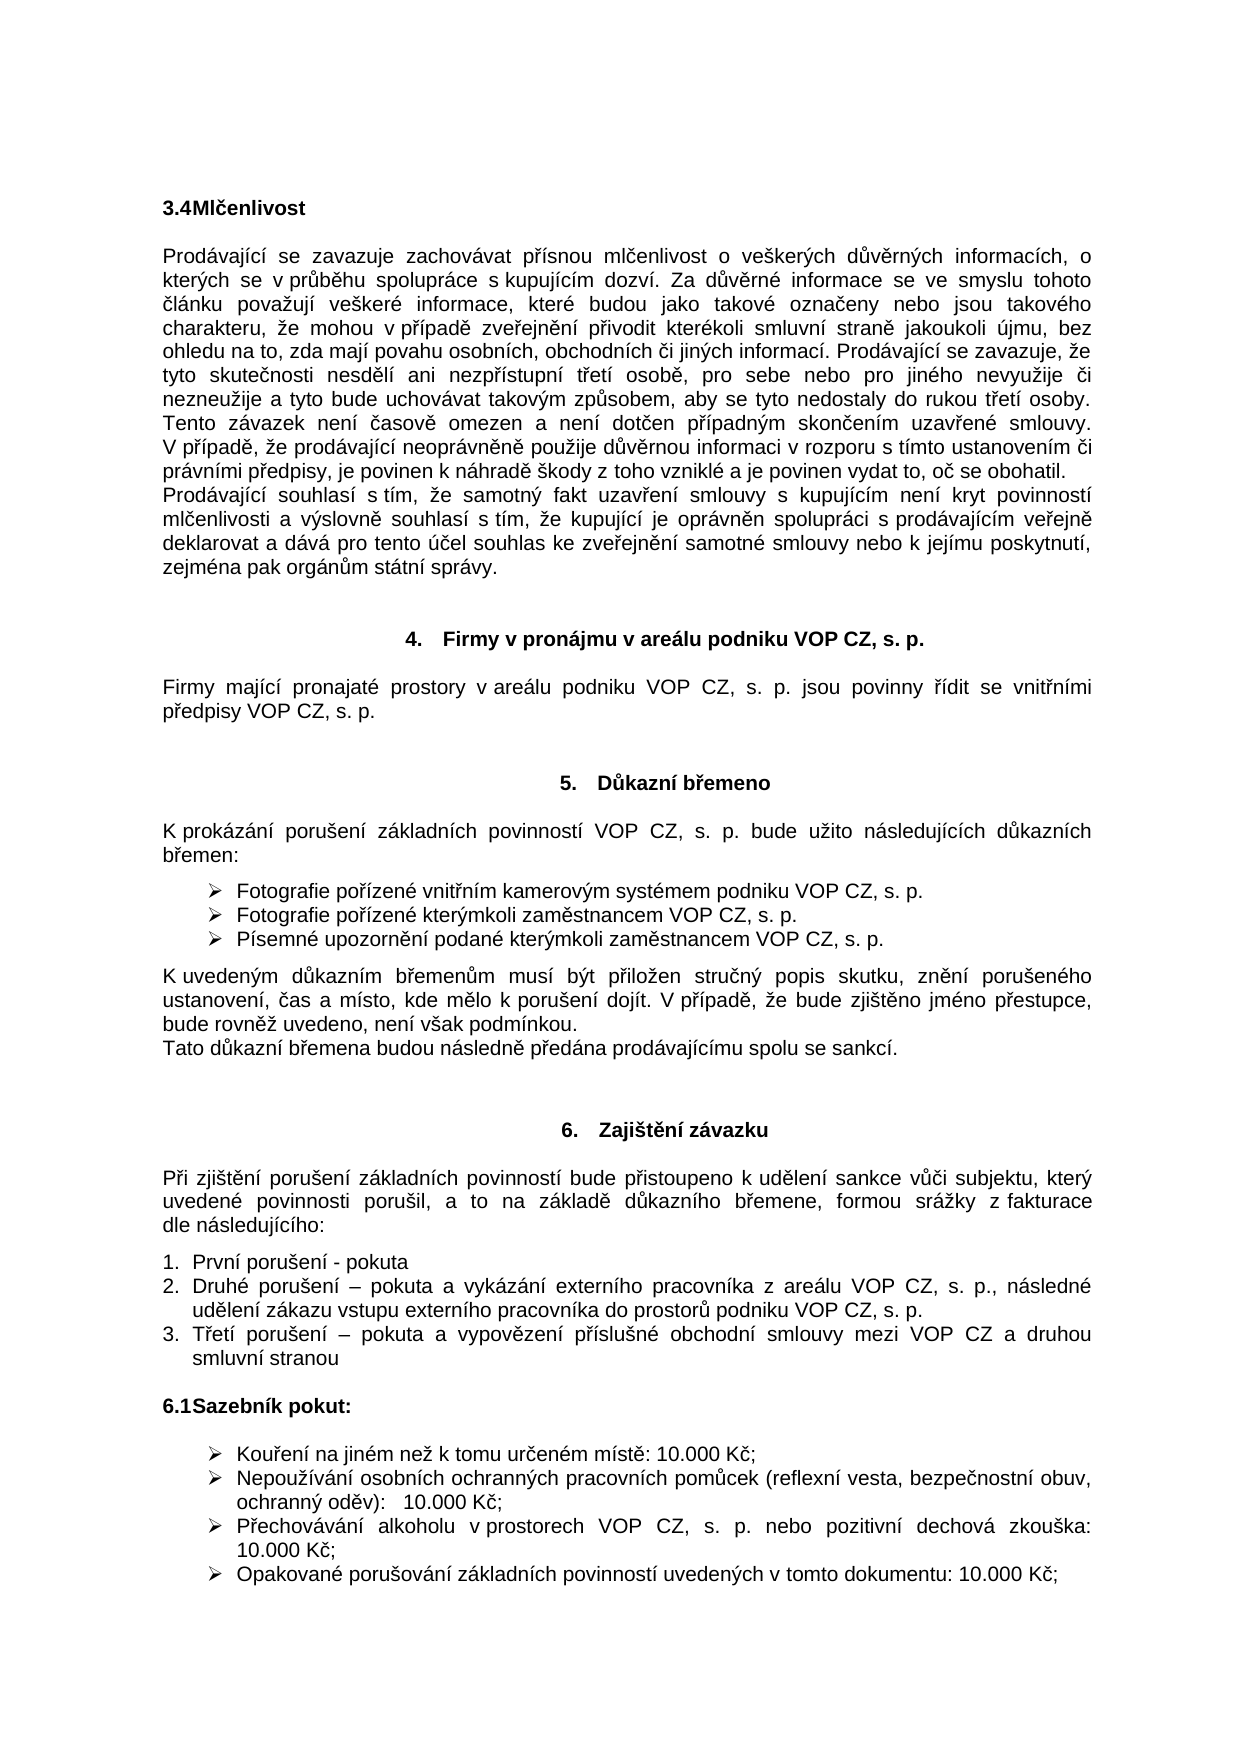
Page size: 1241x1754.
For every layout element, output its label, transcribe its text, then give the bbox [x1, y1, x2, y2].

list Třetí porušení – pokuta a vypovězení příslušné obchodní smlouvy mezi VOP CZ a druhou smluvní stranou [162, 1322, 1093, 1369]
text K prokázání porušení základních povinností VOP CZ, s. p. bude užito následujících důkazních břemen: [162, 818, 1093, 866]
subtitle Zajištění závazku [237, 1117, 1093, 1141]
text Prodávající souhlasí s tím, že samotný fakt uzavření smlouvy s kupujícím není kryt povinností mlčenlivosti a výslovně souhlasí s tím, že kupující je oprávněn spolupráci s prodávajícím veřejně deklarovat a dává pro tento účel souhlas ke zveřejnění samotné smlouvy nebo k jejímu poskytnutí, zejména pak orgánům státní správy. [162, 483, 1093, 579]
list První porušení - pokuta [162, 1250, 1093, 1274]
subtitle Mlčenlivost [162, 196, 1093, 219]
text Kouření na jiném než k tomu určeném místě: 10.000 Kč; [207, 1441, 1093, 1465]
text Tato důkazní břemena budou následně předána prodávajícímu spolu se sankcí. [162, 1035, 1093, 1059]
text Písemné upozornění podané kterýmkoli zaměstnancem VOP CZ, s. p. [207, 927, 1093, 951]
text Fotografie pořízené vnitřním kamerovým systémem podniku VOP CZ, s. p. [207, 879, 1093, 903]
text Při zjištění porušení základních povinností bude přistoupeno k udělení sankce vůči subjektu, který uvedené povinnosti porušil, a to na základě důkazního břemene, formou srážky z fakturace dle následujícího: [162, 1165, 1093, 1237]
text K uvedeným důkazním břemenům musí být přiložen stručný popis skutku, znění porušeného ustanovení, čas a místo, kde mělo k porušení dojít. V případě, že bude zjištěno jméno přestupce, bude rovněž uvedeno, není však podmínkou. [162, 963, 1093, 1035]
subtitle Sazebník pokut: [162, 1393, 1093, 1417]
list Druhé porušení – pokuta a vykázání externího pracovníka z areálu VOP CZ, s. p., následné udělení zákazu vstupu externího pracovníka do prostorů podniku VOP CZ, s. p. [162, 1274, 1093, 1322]
text Opakované porušování základních povinností uvedených v tomto dokumentu: 10.000 Kč; [207, 1561, 1093, 1586]
text Prodávající se zavazuje zachovávat přísnou mlčenlivost o veškerých důvěrných informacích, o kterých se v průběhu spolupráce s kupujícím dozví. Za důvěrné informace se ve smyslu tohoto článku považují veškeré informace, které budou jako takové označeny nebo jsou takového charakteru, že mohou v případě zveřejnění přivodit kterékoli smluvní straně jakoukoli újmu, bez ohledu na to, zda mají povahu osobních, obchodních či jiných informací. Prodávající se zavazuje, že tyto skutečnosti nesdělí ani nezpřístupní třetí osobě, pro sebe nebo pro jiného nevyužije či nezneužije a tyto bude uchovávat takovým způsobem, aby se tyto nedostaly do rukou třetí osoby. Tento závazek není časově omezen a není dotčen případným skončením uzavřené smlouvy. V případě, že prodávající neoprávněně použije důvěrnou informaci v rozporu s tímto ustanovením či právními předpisy, je povinen k náhradě škody z toho vzniklé a je povinen vydat to, oč se obohatil. [162, 243, 1093, 483]
text Přechovávání alkoholu v prostorech VOP CZ, s. p. nebo pozitivní dechová zkouška: 10.000 Kč; [207, 1513, 1093, 1561]
subtitle Důkazní břemeno [237, 771, 1093, 794]
subtitle Firmy v pronájmu v areálu podniku VOP CZ, s. p. [237, 627, 1093, 651]
text Fotografie pořízené kterýmkoli zaměstnancem VOP CZ, s. p. [207, 903, 1093, 927]
text Nepoužívání osobních ochranných pracovních pomůcek (reflexní vesta, bezpečnostní obuv, ochranný oděv): 10.000 Kč; [207, 1465, 1093, 1513]
text Firmy mající pronajaté prostory v areálu podniku VOP CZ, s. p. jsou povinny řídit se vnitřními předpisy VOP CZ, s. p. [162, 675, 1093, 723]
